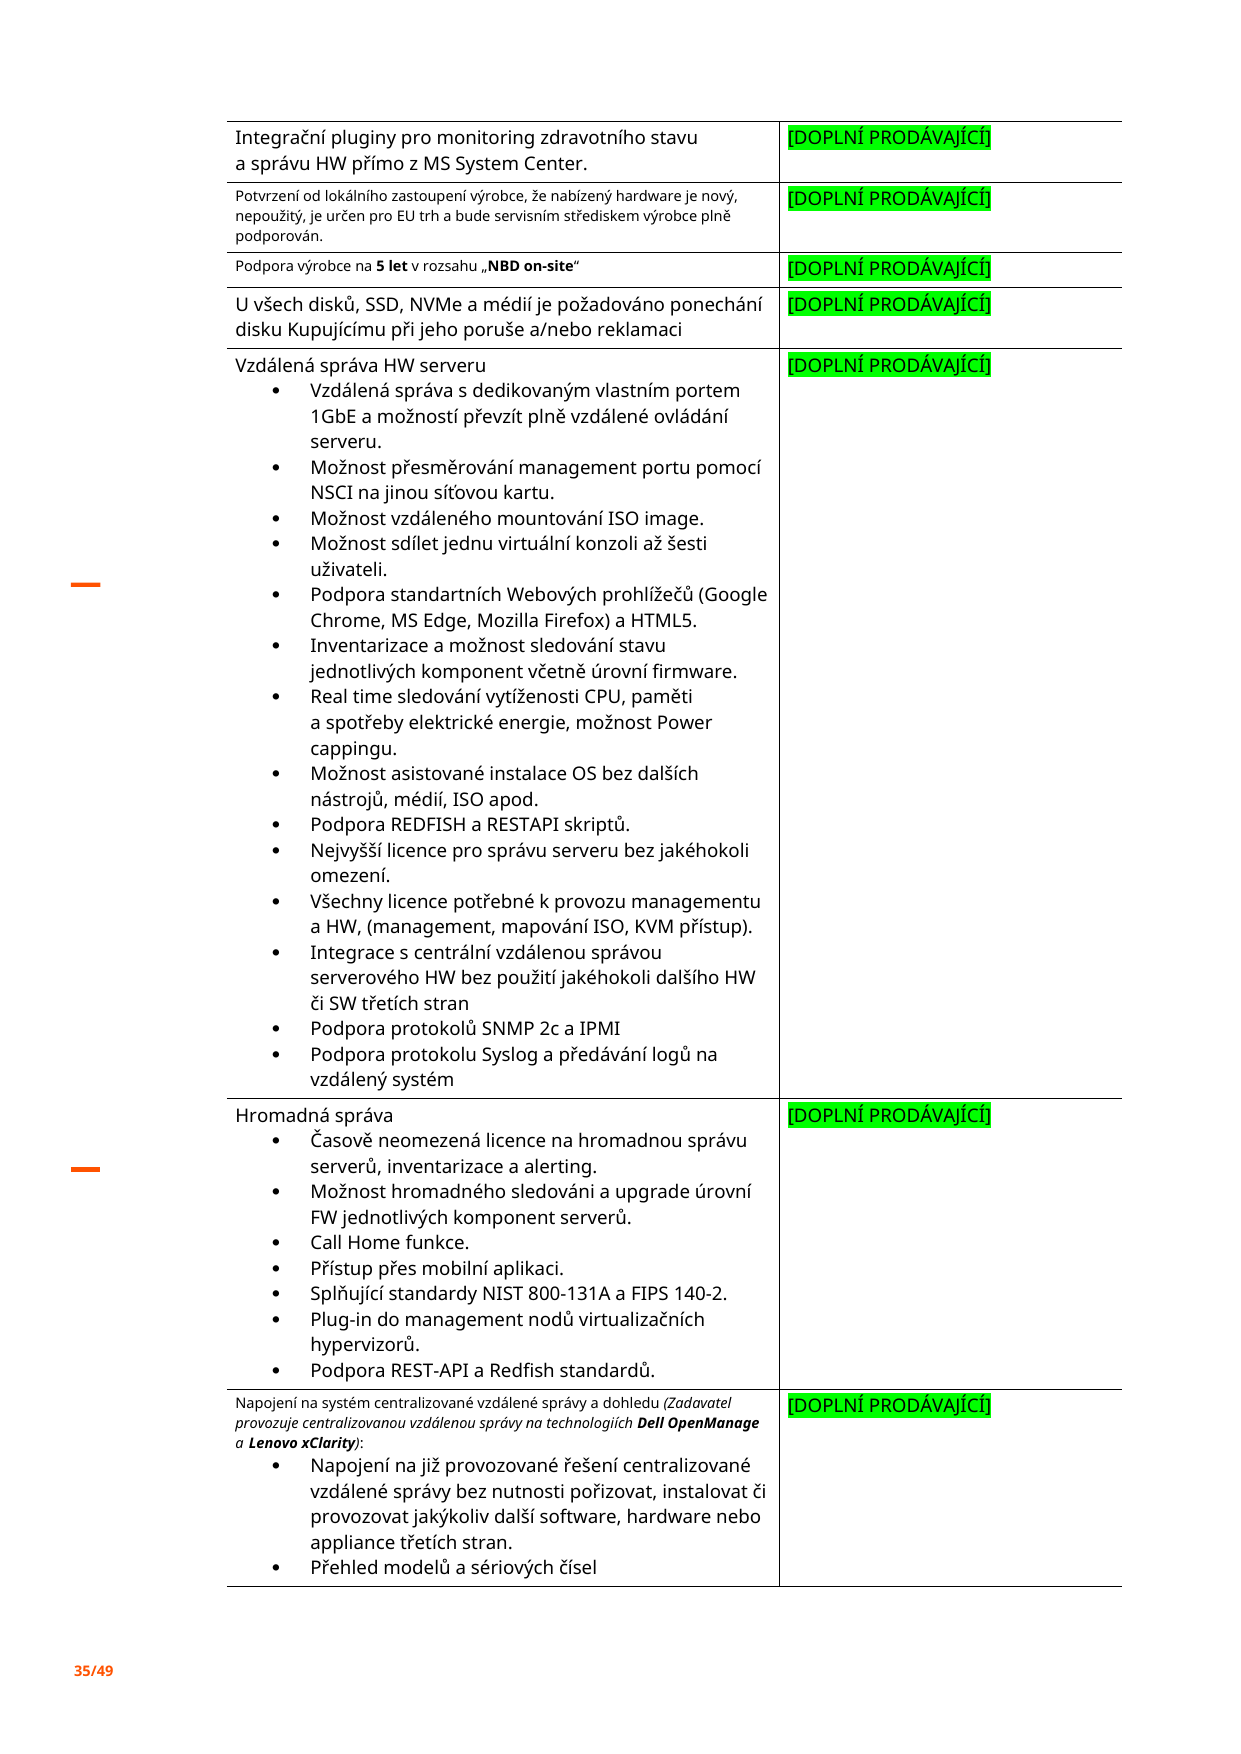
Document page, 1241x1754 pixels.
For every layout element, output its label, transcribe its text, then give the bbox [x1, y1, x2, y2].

table_cell U všech disků, SSD, NVMe a médií je požadováno ponechání disku Kupujícímu při jeho poruše a/nebo reklamaci [227, 288, 779, 348]
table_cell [780, 1390, 1122, 1586]
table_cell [780, 122, 1122, 182]
table_cell [DOPLNÍ PRODÁVAJÍCÍ] [780, 253, 1122, 287]
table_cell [227, 1390, 779, 1586]
table_cell Integrační pluginy pro monitoring zdravotního stavu a správu HW přímo z MS System Center. [227, 122, 779, 182]
table_cell Potvrzení od lokálního zastoupení výrobce, že nabízený hardware je nový, nepoužitý, je určen pro EU trh a bude servisním střediskem výrobce plně podporován. [227, 183, 779, 251]
table_cell [DOPLNÍ PRODÁVAJÍCÍ] [780, 183, 1122, 251]
table_cell Vzdálená správa HW serveru Vzdálená správa s dedikovaným vlastním portem 1GbE a možností převzít plně vzdálené ovládání serveru. Možnost přesměrování management portu pomocí NSCI na jinou síťovou kartu. Možnost vzdáleného mountování ISO image. Možnost sdílet jednu virtuální konzoli až šesti uživateli. Podpora standartních Webových prohlížečů (Google Chrome, MS Edge, Mozilla Firefox) a HTML5. Inventarizace a možnost sledování stavu jednotlivých komponent včetně úrovní firmware. Real time sledování vytíženosti CPU, paměti a spotřeby elektrické energie, možnost Power cappingu. Možnost asistované instalace OS bez dalších nástrojů, médií, ISO apod. Podpora REDFISH a RESTAPI skriptů. Nejvyšší licence pro správu serveru bez jakéhokoli omezení. Všechny licence potřebné k provozu managementu a HW, (management, mapování ISO, KVM přístup). Integrace s centrální vzdálenou správou serverového HW bez použití jakéhokoli dalšího HW či SW třetích stran Podpora protokolů SNMP 2c a IPMI Podpora protokolu Syslog a předávání logů na vzdálený systém [227, 349, 779, 1098]
table_cell Hromadná správa Časově neomezená licence na hromadnou správu serverů, inventarizace a alerting. Možnost hromadného sledováni a upgrade úrovní FW jednotlivých komponent serverů. Call Home funkce. Přístup přes mobilní aplikaci. Splňující standardy NIST 800-131A a FIPS 140-2. Plug-in do management nodů virtualizačních hypervizorů. Podpora REST-API a Redfish standardů. [227, 1099, 779, 1389]
table_cell [DOPLNÍ PRODÁVAJÍCÍ] [780, 288, 1122, 348]
table_cell [DOPLNÍ PRODÁVAJÍCÍ] [780, 1099, 1122, 1389]
table_cell [DOPLNÍ PRODÁVAJÍCÍ] [780, 349, 1122, 1098]
table_cell Podpora výrobce na 5 let v rozsahu „NBD on-site“ [227, 253, 779, 287]
